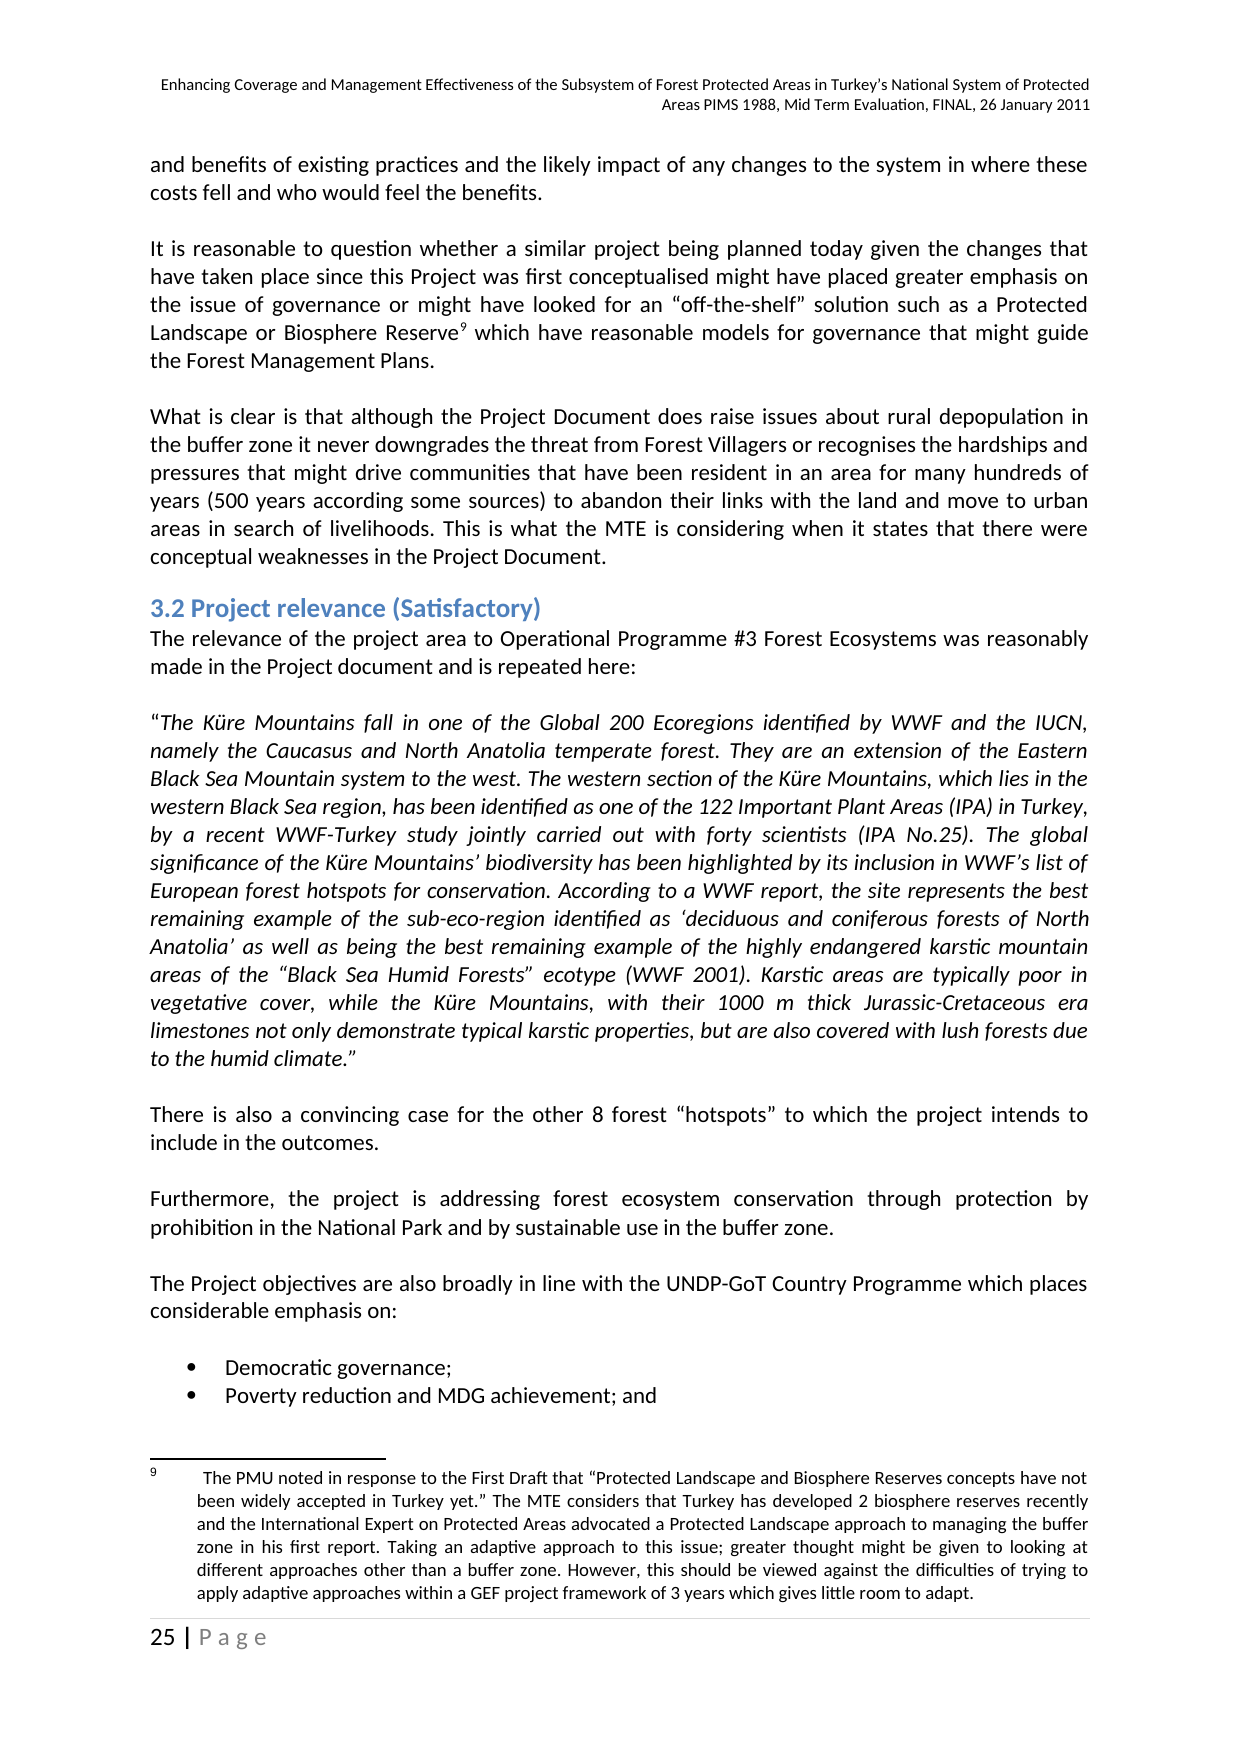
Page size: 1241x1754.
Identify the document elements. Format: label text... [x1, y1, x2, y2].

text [150, 150, 1090, 206]
text What is clear is that although the Project Document does raise issues about rural depopulation in the buffer zone it never downgrades the threat from Forest Villagers or recognises the hardships and pressures that might drive communities that have been resident in an area for many hundreds of years (500 years according some sources) to abandon their links with the land and move to urban areas in search of livelihoods. This is what the MTE is considering when it states that there were conceptual weaknesses in the Project Document. [150, 402, 1090, 570]
text It is reasonable to question whether a similar project being planned today given the changes that have taken place since this Project was first conceptualised might have placed greater emphasis on the issue of governance or might have looked for an “off-the-shelf” solution such as a Protected Landscape or Biosphere Reserve which have reasonable models for governance that might guide the Forest Management Plans. [150, 234, 1090, 374]
text There is also a convincing case for the other 8 forest “hotspots” to which the project intends to include in the outcomes. [150, 1101, 1090, 1157]
list Democratic governance; [187, 1353, 1090, 1381]
list Poverty reduction and MDG achievement; and [187, 1381, 1090, 1409]
text “The Küre Mountains fall in one of the Global 200 Ecoregions identified by WWF and the IUCN, namely the Caucasus and North Anatolia temperate forest. They are an extension of the Eastern Black Sea Mountain system to the west. The western section of the Küre Mountains, which lies in the western Black Sea region, has been identified as one of the 122 Important Plant Areas (IPA) in Turkey, by a recent WWF-Turkey study jointly carried out with forty scientists (IPA No.25). The global significance of the Küre Mountains’ biodiversity has been highlighted by its inclusion in WWF’s list of European forest hotspots for conservation. According to a WWF report, the site represents the best remaining example of the sub-eco-region identified as ‘deciduous and coniferous forests of North Anatolia’ as well as being the best remaining example of the highly endangered karstic mountain areas of the “Black Sea Humid Forests” ecotype (WWF 2001). Karstic areas are typically poor in vegetative cover, while the Küre Mountains, with their 1000 m thick Jurassic-Cretaceous era limestones not only demonstrate typical karstic properties, but are also covered with lush forests due to the humid climate.” [150, 708, 1090, 1072]
subtitle 3.2 Project relevance (Satisfactory) [150, 591, 1090, 624]
text The Project objectives are also broadly in line with the UNDP-GoT Country Programme which places considerable emphasis on: [150, 1269, 1090, 1325]
text The relevance of the project area to Operational Programme #3 Forest Ecosystems was reasonably made in the Project document and is repeated here: [150, 624, 1090, 680]
text Furthermore, the project is addressing forest ecosystem conservation through protection by prohibition in the National Park and by sustainable use in the buffer zone. [150, 1184, 1090, 1241]
